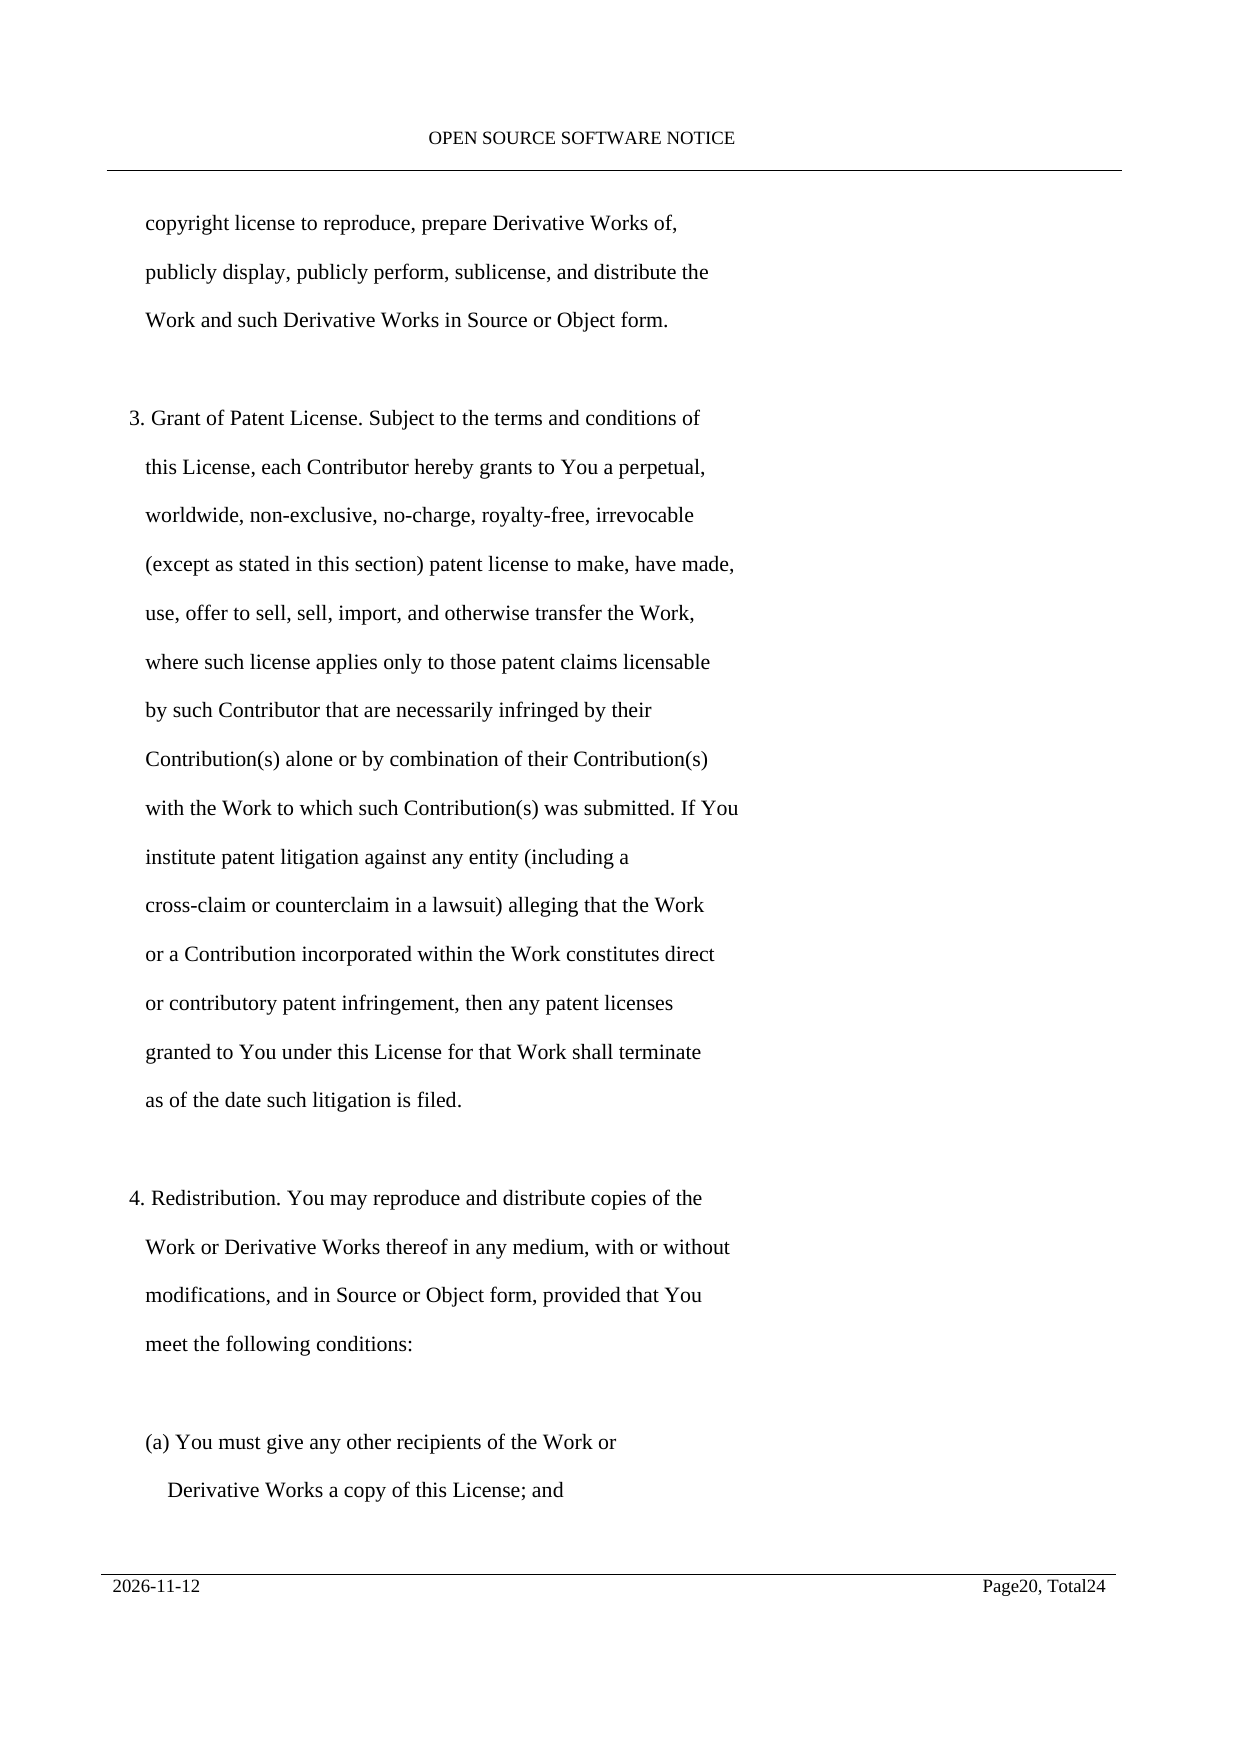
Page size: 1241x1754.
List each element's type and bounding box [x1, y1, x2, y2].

text [112, 206, 1128, 1506]
